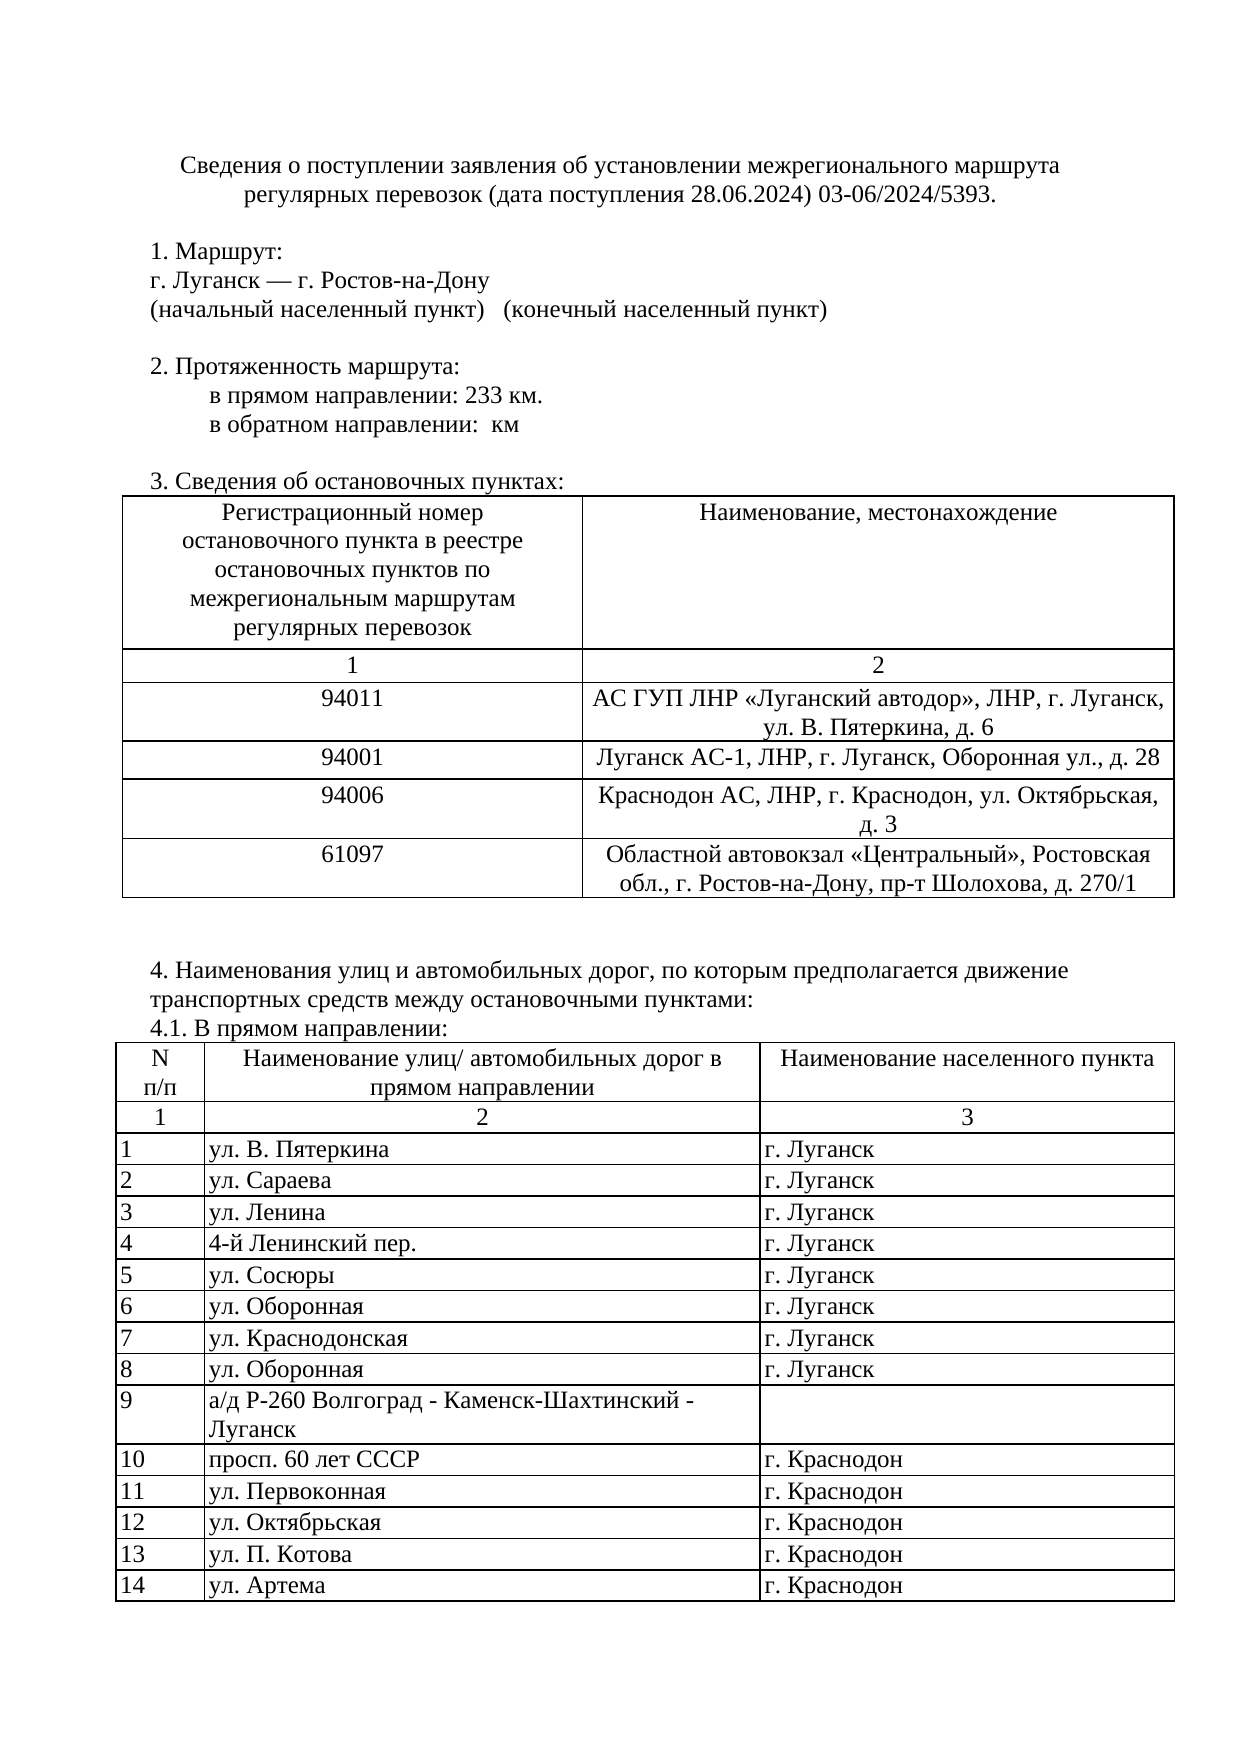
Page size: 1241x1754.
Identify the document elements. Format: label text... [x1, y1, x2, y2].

text в прямом направлении: 233 км. [150, 380, 1090, 409]
table_cell г. Луганск [761, 1134, 1174, 1164]
table_cell 94006 [123, 780, 582, 837]
table_cell г. Краснодон [761, 1539, 1174, 1569]
table_cell ул. В. Пятеркина [205, 1134, 759, 1164]
table_cell 4 [117, 1228, 204, 1258]
table_cell ул. Артема [205, 1571, 759, 1600]
table_header Наименование населенного пункта [761, 1043, 1174, 1101]
table_cell 4-й Ленинский пер. [205, 1228, 759, 1258]
table_cell ул. Ленина [205, 1197, 759, 1227]
table_cell 2 [117, 1165, 204, 1195]
table_cell 2 [205, 1102, 759, 1132]
table_cell 5 [117, 1260, 204, 1289]
table_cell 14 [117, 1571, 204, 1600]
table_cell Луганск АС-1, ЛНР, г. Луганск, Оборонная ул., д. 28 [583, 742, 1173, 778]
table_cell 94011 [123, 683, 582, 740]
table_cell ул. Октябрьская [205, 1508, 759, 1537]
text 1. Маршрут: [150, 236, 1090, 265]
table_cell г. Луганск [761, 1354, 1174, 1384]
table_cell г. Краснодон [761, 1445, 1174, 1474]
table_cell г. Краснодон [761, 1476, 1174, 1506]
table_cell ул. Сосюры [205, 1260, 759, 1289]
table_cell г. Краснодон [761, 1571, 1174, 1600]
table_cell 9 [117, 1386, 204, 1443]
table_cell 6 [117, 1291, 204, 1321]
table_cell ул. Первоконная [205, 1476, 759, 1506]
text (начальный населенный пункт) (конечный населенный пункт) [150, 294, 1090, 322]
table_cell Краснодон АС, ЛНР, г. Краснодон, ул. Октябрьская, д. 3 [583, 780, 1173, 837]
text 2. Протяженность маршрута: [150, 351, 1090, 380]
table_cell Областной автовокзал «Центральный», Ростовская обл., г. Ростов-на-Дону, пр-т Шолохова, д. 270/1 [583, 839, 1173, 896]
table_cell 7 [117, 1323, 204, 1352]
table_cell 1 [117, 1102, 204, 1132]
table_cell 12 [117, 1508, 204, 1537]
text 3. Сведения об остановочных пунктах: [150, 466, 1090, 495]
table_cell 11 [117, 1476, 204, 1506]
table_cell 1 [117, 1134, 204, 1164]
table_cell ул. Оборонная [205, 1291, 759, 1321]
table_cell 1 [123, 650, 582, 681]
table_cell г. Луганск [761, 1260, 1174, 1289]
table_cell 13 [117, 1539, 204, 1569]
table_cell ул. Сараева [205, 1165, 759, 1195]
table_cell 3 [761, 1102, 1174, 1132]
table_cell г. Луганск [761, 1228, 1174, 1258]
text 4. Наименования улиц и автомобильных дорог, по которым предполагается движение транспортных средств между остановочными пунктами: [150, 956, 1090, 1013]
table_cell ул. П. Котова [205, 1539, 759, 1569]
table_header Наименование, местонахождение [583, 497, 1173, 648]
table_cell г. Луганск [761, 1165, 1174, 1195]
text г. Луганск — г. Ростов-на-Дону [150, 265, 1090, 294]
table_cell г. Краснодон [761, 1508, 1174, 1537]
table_header Наименование улиц/ автомобильных дорог в прямом направлении [205, 1043, 759, 1101]
table_cell 3 [117, 1197, 204, 1227]
table_cell г. Луганск [761, 1197, 1174, 1227]
table_cell [761, 1386, 1174, 1443]
text Сведения о поступлении заявления об установлении межрегионального маршрута регулярных перевозок (дата поступления 28.06.2024) 03-06/2024/5393. [150, 150, 1090, 207]
table_header N п/п [117, 1043, 204, 1101]
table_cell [205, 1386, 759, 1443]
table_cell 8 [117, 1354, 204, 1384]
table_header Регистрационный номер остановочного пункта в реестре остановочных пунктов по межрегиональным маршрутам регулярных перевозок [123, 497, 582, 648]
text в обратном направлении: км [150, 409, 1090, 437]
table_cell 94001 [123, 742, 582, 778]
text 4.1. В прямом направлении: [150, 1013, 1090, 1042]
table_cell 10 [117, 1445, 204, 1474]
table_cell г. Луганск [761, 1323, 1174, 1352]
table_cell 2 [583, 650, 1173, 681]
table_cell просп. 60 лет СССР [205, 1445, 759, 1474]
table_cell 61097 [123, 839, 582, 896]
table_cell АС ГУП ЛНР «Луганский автодор», ЛНР, г. Луганск, ул. В. Пятеркина, д. 6 [583, 683, 1173, 740]
table_cell г. Луганск [761, 1291, 1174, 1321]
table_cell ул. Оборонная [205, 1354, 759, 1384]
table_cell ул. Краснодонская [205, 1323, 759, 1352]
